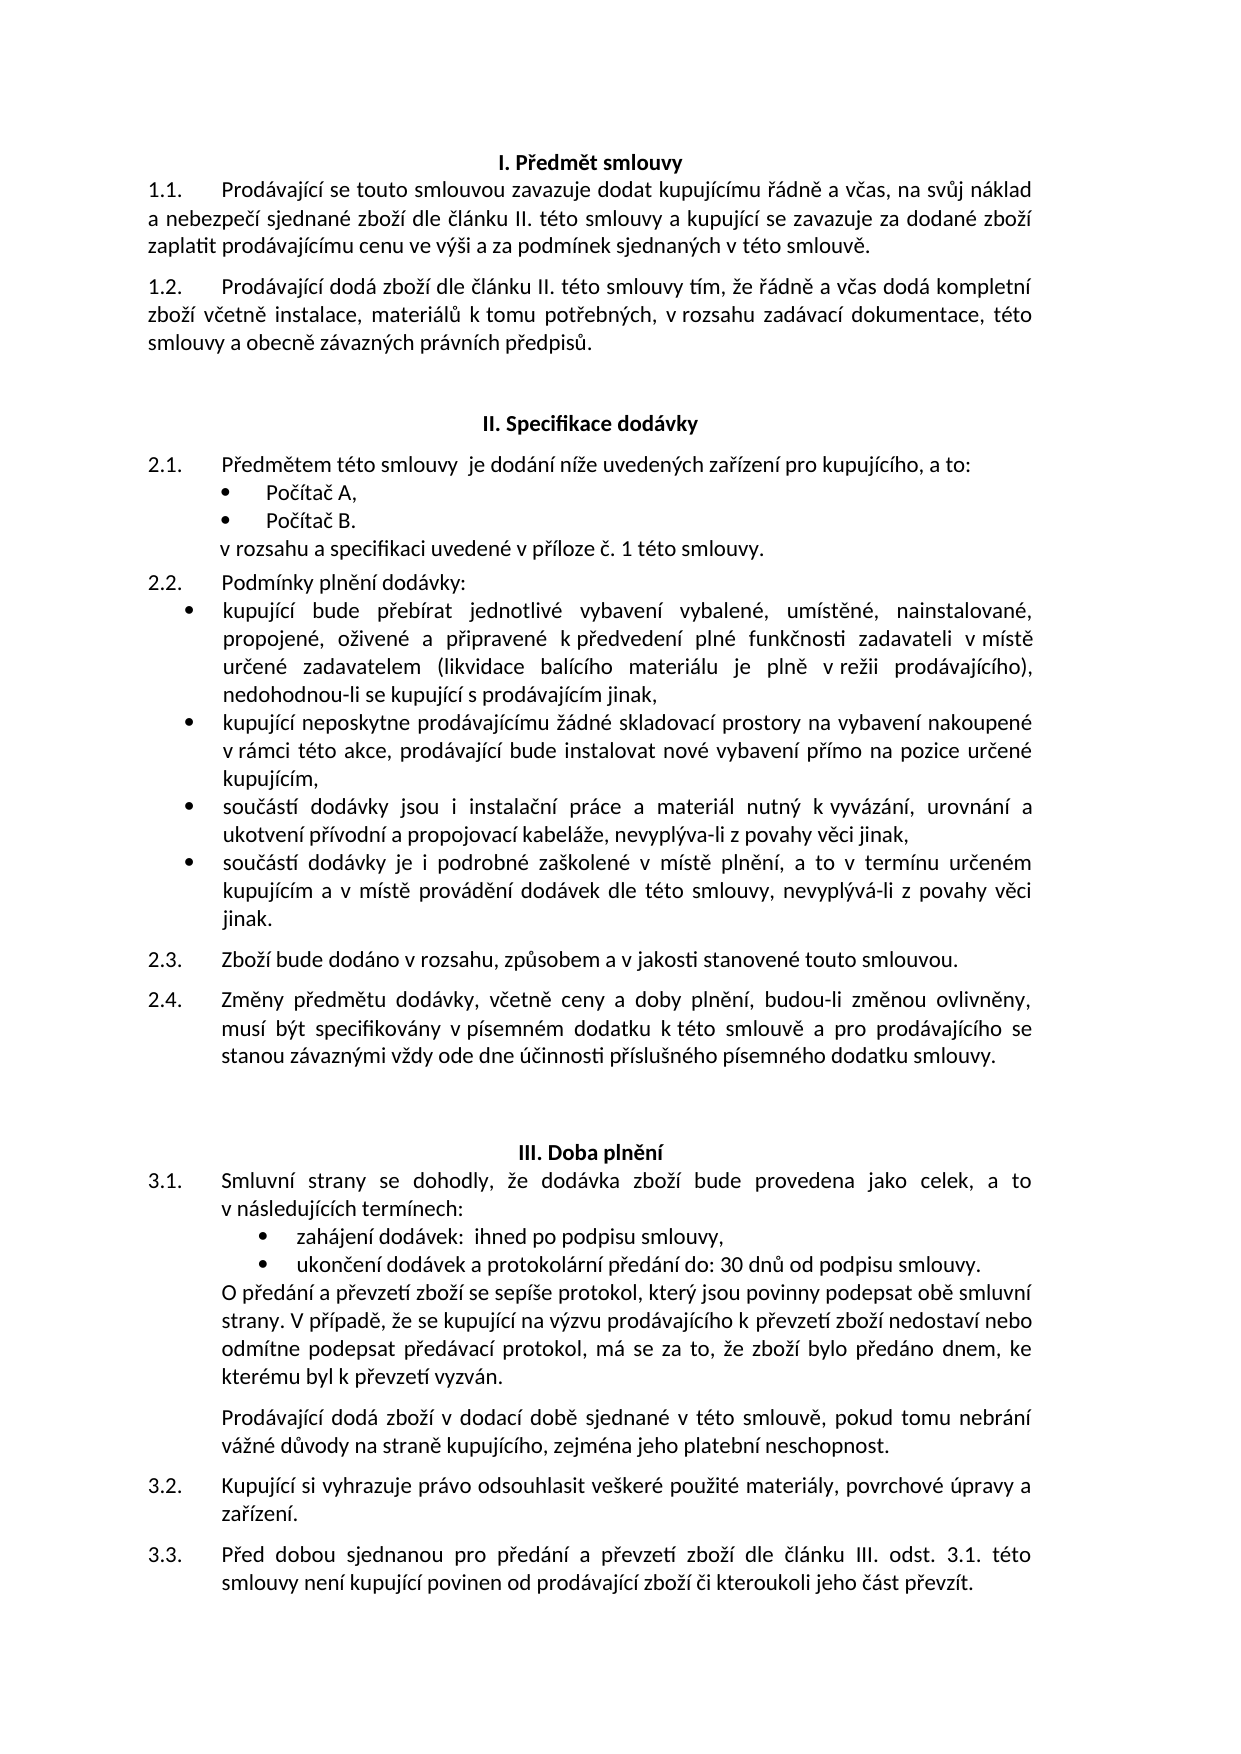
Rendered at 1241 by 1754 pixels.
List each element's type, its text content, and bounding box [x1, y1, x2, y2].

list 2.1. Předmětem této smlouvy je dodání níže uvedených zařízení pro kupujícího, a to: [148, 450, 1093, 478]
list v rozsahu a specifikaci uvedené v příloze č. 1 této smlouvy. [148, 534, 1093, 562]
list kupující neposkytne prodávajícímu žádné skladovací prostory na vybavení nakoupené v rámci této akce, prodávající bude instalovat nové vybavení přímo na pozice určené kupujícím, [185, 708, 1033, 792]
list kupující bude přebírat jednotlivé vybavení vybalené, umístěné, nainstalované, propojené, oživené a připravené k předvedení plné funkčnosti zadavateli v místě určené zadavatelem (likvidace balícího materiálu je plně v režii prodávajícího), nedohodnou-li se kupující s prodávajícím jinak, [185, 596, 1033, 708]
text 2.2. Podmínky plnění dodávky: [148, 568, 1033, 596]
list Počítač B. [221, 506, 1093, 534]
list součástí dodávky je i podrobné zaškolené v místě plnění, a to v termínu určeném kupujícím a v místě provádění dodávek dle této smlouvy, nevyplývá-li z povahy věci jinak. [185, 848, 1033, 932]
text O předání a převzetí zboží se sepíše protokol, který jsou povinny podepsat obě smluvní strany. V případě, že se kupující na výzvu prodávajícího k převzetí zboží nedostaví nebo odmítne podepsat předávací protokol, má se za to, že zboží bylo předáno dnem, ke kterému byl k převzetí vyzván. [221, 1278, 1033, 1390]
text 2.4. Změny předmětu dodávky, včetně ceny a doby plnění, budou-li změnou ovlivněny, musí být specifikovány v písemném dodatku k této smlouvě a pro prodávajícího se stanou závaznými vždy ode dne účinnosti příslušného písemného dodatku smlouvy. [148, 986, 1033, 1070]
text 3.3. Před dobou sjednanou pro předání a převzetí zboží dle článku III. odst. 3.1. této smlouvy není kupující povinen od prodávající zboží či kteroukoli jeho část převzít. [148, 1540, 1033, 1596]
text 2.3. Zboží bude dodáno v rozsahu, způsobem a v jakosti stanovené touto smlouvou. [148, 945, 1033, 973]
text 1.2. Prodávající dodá zboží dle článku II. této smlouvy tím, že řádně a včas dodá kompletní zboží včetně instalace, materiálů k tomu potřebných, v rozsahu zadávací dokumentace, této smlouvy a obecně závazných právních předpisů. [148, 272, 1033, 356]
text 3.1. Smluvní strany se dohodly, že dodávka zboží bude provedena jako celek, a to v následujících termínech: [148, 1166, 1033, 1222]
list Počítač A, [221, 478, 1093, 506]
text I. Předmět smlouvy [148, 148, 1033, 176]
text 3.2. Kupující si vyhrazuje právo odsouhlasit veškeré použité materiály, povrchové úpravy a zařízení. [148, 1471, 1033, 1527]
list součástí dodávky jsou i instalační práce a materiál nutný k vyvázání, urovnání a ukotvení přívodní a propojovací kabeláže, nevyplýva-li z povahy věci jinak, [185, 792, 1033, 848]
text Prodávající dodá zboží v dodací době sjednané v této smlouvě, pokud tomu nebrání vážné důvody na straně kupujícího, zejména jeho platební neschopnost. [221, 1403, 1033, 1459]
text III. Doba plnění [148, 1138, 1033, 1166]
list ukončení dodávek a protokolární předání do: 30 dnů od podpisu smlouvy. [259, 1250, 1033, 1278]
text 1.1. Prodávající se touto smlouvou zavazuje dodat kupujícímu řádně a včas, na svůj náklad a nebezpečí sjednané zboží dle článku II. této smlouvy a kupující se zavazuje za dodané zboží zaplatit prodávajícímu cenu ve výši a za podmínek sjednaných v této smlouvě. [148, 176, 1033, 260]
text II. Specifikace dodávky [148, 409, 1033, 437]
list zahájení dodávek: ihned po podpisu smlouvy, [259, 1222, 1033, 1250]
